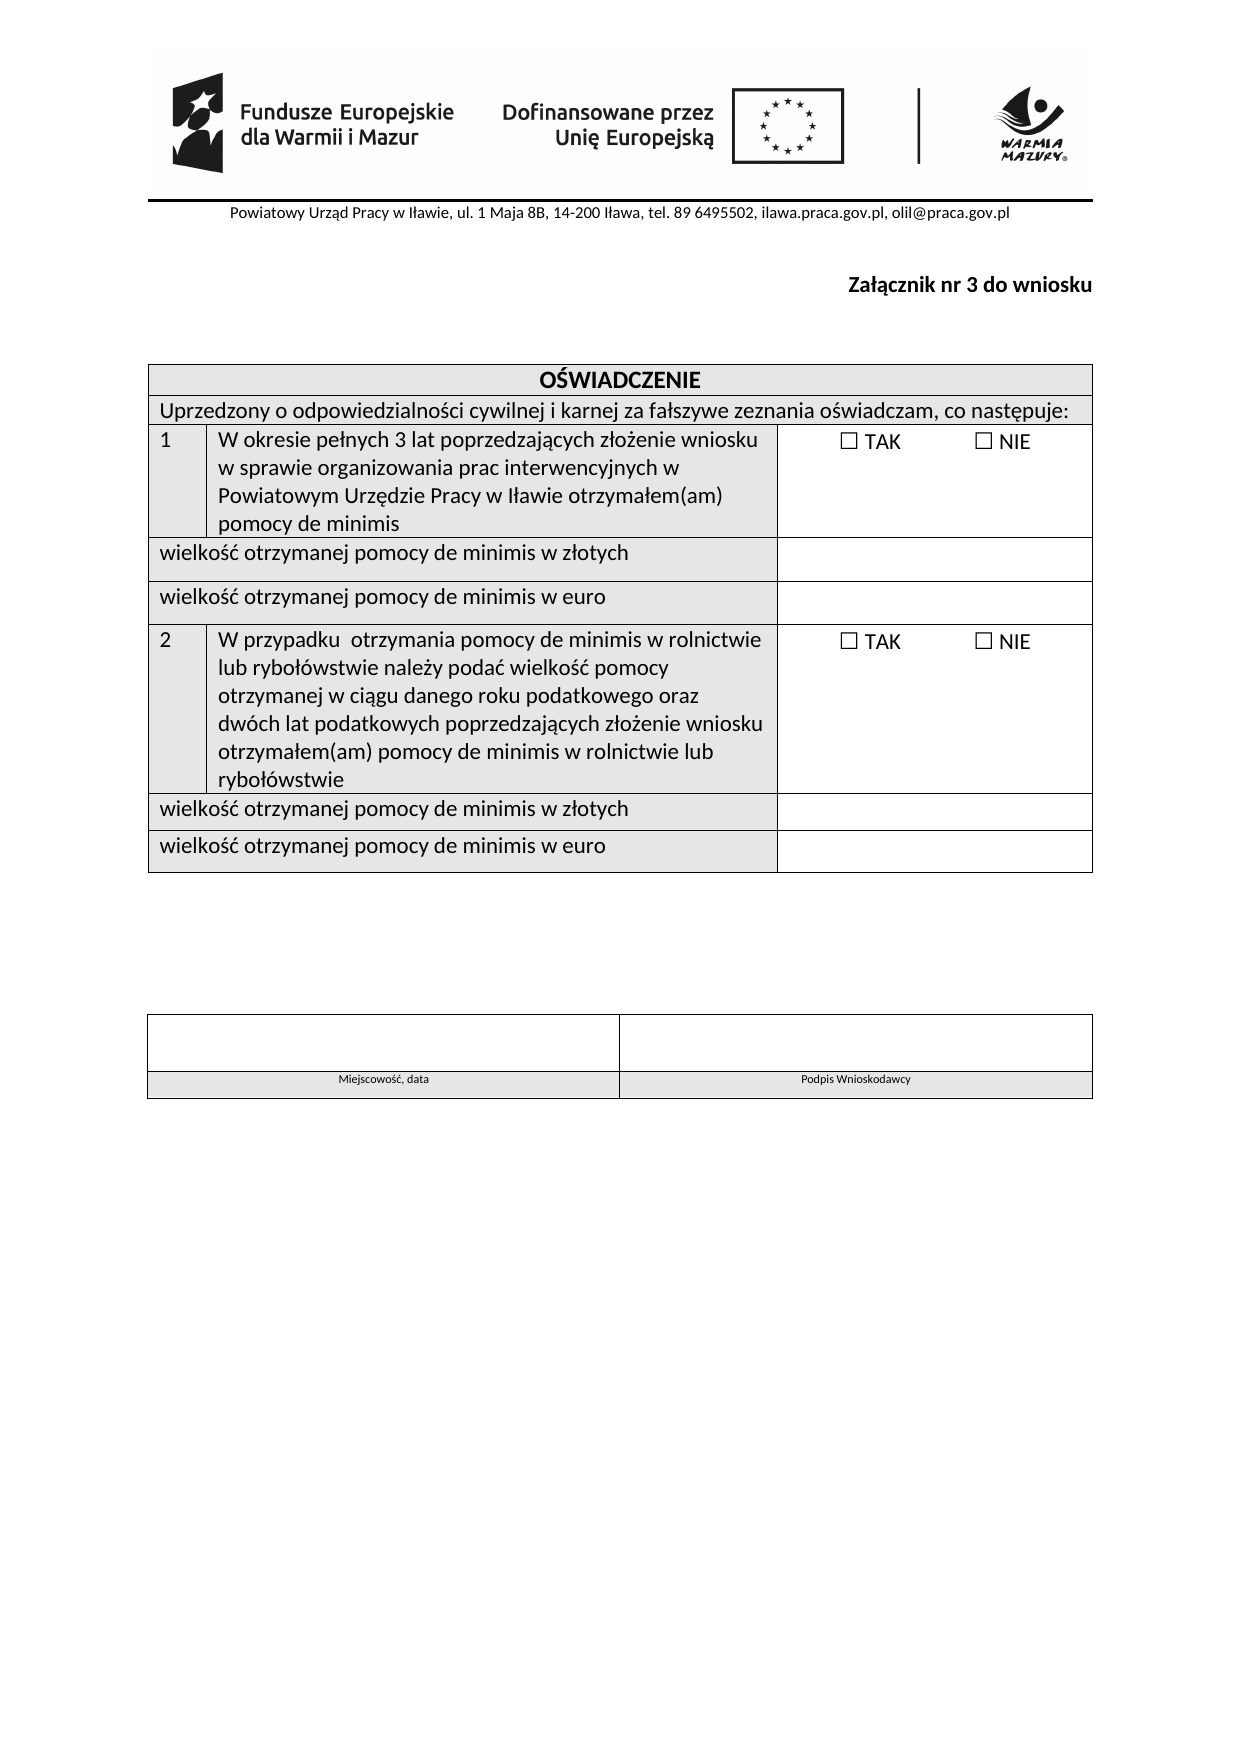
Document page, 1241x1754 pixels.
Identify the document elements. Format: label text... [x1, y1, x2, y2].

table_cell wielkość otrzymanej pomocy de minimis w złotych [149, 794, 777, 830]
table_cell W przypadku otrzymania pomocy de minimis w rolnictwie lub rybołówstwie należy podać wielkość pomocy otrzymanej w ciągu danego roku podatkowego oraz dwóch lat podatkowych poprzedzających złożenie wniosku otrzymałem(am) pomocy de minimis w rolnictwie lub rybołówstwie [207, 625, 777, 793]
table_cell 2 [149, 625, 206, 793]
table_cell [778, 582, 1092, 624]
table_cell 1 [149, 425, 206, 537]
table_cell Uprzedzony o odpowiedzialności cywilnej i karnej za fałszywe zeznania oświadczam, co następuje: [149, 396, 1092, 424]
table_cell wielkość otrzymanej pomocy de minimis w złotych [149, 538, 777, 581]
table_header OŚWIADCZENIE [149, 365, 1092, 395]
table_cell ☐ TAK ☐ NIE [778, 625, 1092, 793]
table_header [148, 1015, 619, 1071]
table_cell Miejscowość, data [148, 1072, 619, 1097]
table_cell Podpis Wnioskodawcy [620, 1072, 1092, 1097]
table_cell wielkość otrzymanej pomocy de minimis w euro [149, 582, 777, 624]
table_cell [778, 831, 1092, 872]
table_cell wielkość otrzymanej pomocy de minimis w euro [149, 831, 777, 872]
table_cell [778, 538, 1092, 581]
table_cell ☐ TAK ☐ NIE [778, 425, 1092, 537]
picture [148, 47, 1092, 198]
text Załącznik nr 3 do wniosku [148, 270, 1093, 298]
table_cell [778, 794, 1092, 830]
table_cell W okresie pełnych 3 lat poprzedzających złożenie wniosku w sprawie organizowania prac interwencyjnych w Powiatowym Urzędzie Pracy w Iławie otrzymałem(am) pomocy de minimis [207, 425, 777, 537]
table_header [620, 1015, 1092, 1071]
